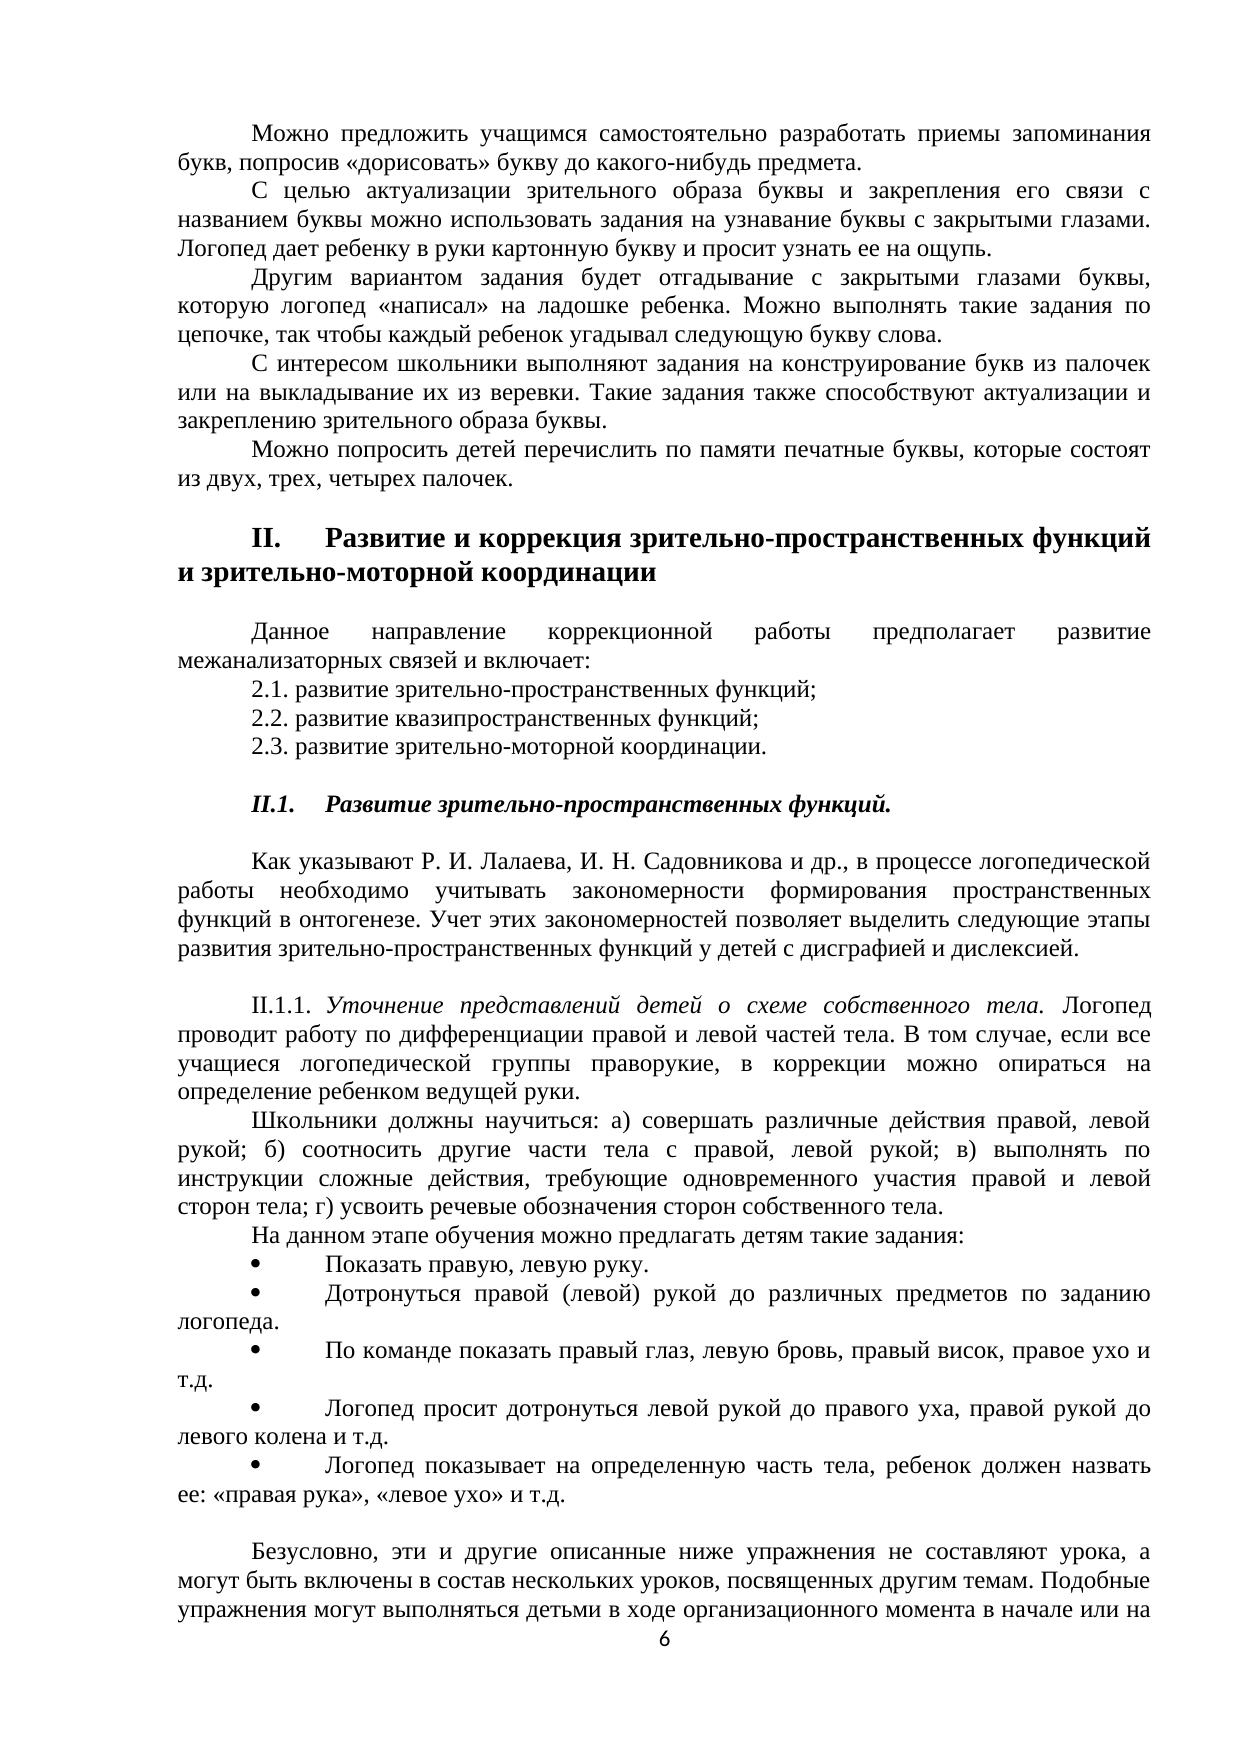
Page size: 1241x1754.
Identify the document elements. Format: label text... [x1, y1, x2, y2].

list Логопед показывает на определенную часть тела, ребенок должен назвать ее: «правая рука», «левое ухо» и т.д. [177, 1450, 1152, 1508]
text С интересом школьники выполняют задания на конструирование букв из палочек или на выкладывание их из веревки. Такие задания также способствуют актуализации и закреплению зрительного образа буквы. [177, 348, 1152, 434]
text 2.2. развитие квазипространственных функций; [177, 703, 1152, 731]
text 2.1. развитие зрительно-пространственных функций; [177, 674, 1152, 703]
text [177, 1536, 1152, 1623]
list Развитие и коррекция зрительно-пространственных функций и зрительно-моторной координации [177, 521, 1152, 588]
text Данное направление коррекционной работы предполагает развитие межанализаторных связей и включает: [177, 616, 1152, 674]
text Школьники должны научиться: а) совершать различные действия правой, левой рукой; б) соотносить другие части тела с правой, левой рукой; в) выполнять по инструкции сложные действия, требующие одновременного участия правой и левой сторон тела; г) усвоить речевые обозначения сторон собственного тела. [177, 1105, 1152, 1220]
text Можно попросить детей перечислить по памяти печатные буквы, которые состоят из двух, трех, четырех палочек. [177, 434, 1152, 492]
list Развитие зрительно-пространственных функций. [251, 789, 1152, 818]
list Логопед просит дотронуться левой рукой до правого уха, правой рукой до левого колена и т.д. [177, 1393, 1152, 1450]
text Как указывают Р. И. Лалаева, И. Н. Садовникова и др., в процессе логопедической работы необходимо учитывать закономерности формирования пространственных функций в онтогенезе. Учет этих закономерностей позволяет выделить следующие этапы развития зрительно-пространственных функций у детей с дисграфией и дислексией. [177, 846, 1152, 961]
list По команде показать правый глаз, левую бровь, правый висок, правое ухо и т.д. [177, 1335, 1152, 1393]
text С целью актуализации зрительного образа буквы и закрепления его связи с названием буквы можно использовать задания на узнавание буквы с закрытыми глазами. Логопед дает ребенку в руки картонную букву и просит узнать ее на ощупь. [177, 176, 1152, 262]
list Уточнение представлений детей о схеме собственного тела. Логопед проводит работу по дифференциации правой и левой частей тела. В том случае, если все учащиеся логопедической группы праворукие, в коррекции можно опираться на определение ребенком ведущей руки. [177, 990, 1152, 1105]
list Дотронуться правой (левой) рукой до различных предметов по заданию логопеда. [177, 1278, 1152, 1335]
list Показать правую, левую руку. [177, 1249, 1152, 1278]
text 2.3. развитие зрительно-моторной координации. [177, 731, 1152, 760]
text Можно предложить учащимся самостоятельно разработать приемы запоминания букв, попросив «дорисовать» букву до какого-нибудь предмета. [177, 118, 1152, 176]
text Другим вариантом задания будет отгадывание с закрытыми глазами буквы, которую логопед «написал» на ладошке ребенка. Можно выполнять такие задания по цепочке, так чтобы каждый ребенок угадывал следующую букву слова. [177, 262, 1152, 348]
text На данном этапе обучения можно предлагать детям такие задания: [177, 1220, 1152, 1249]
